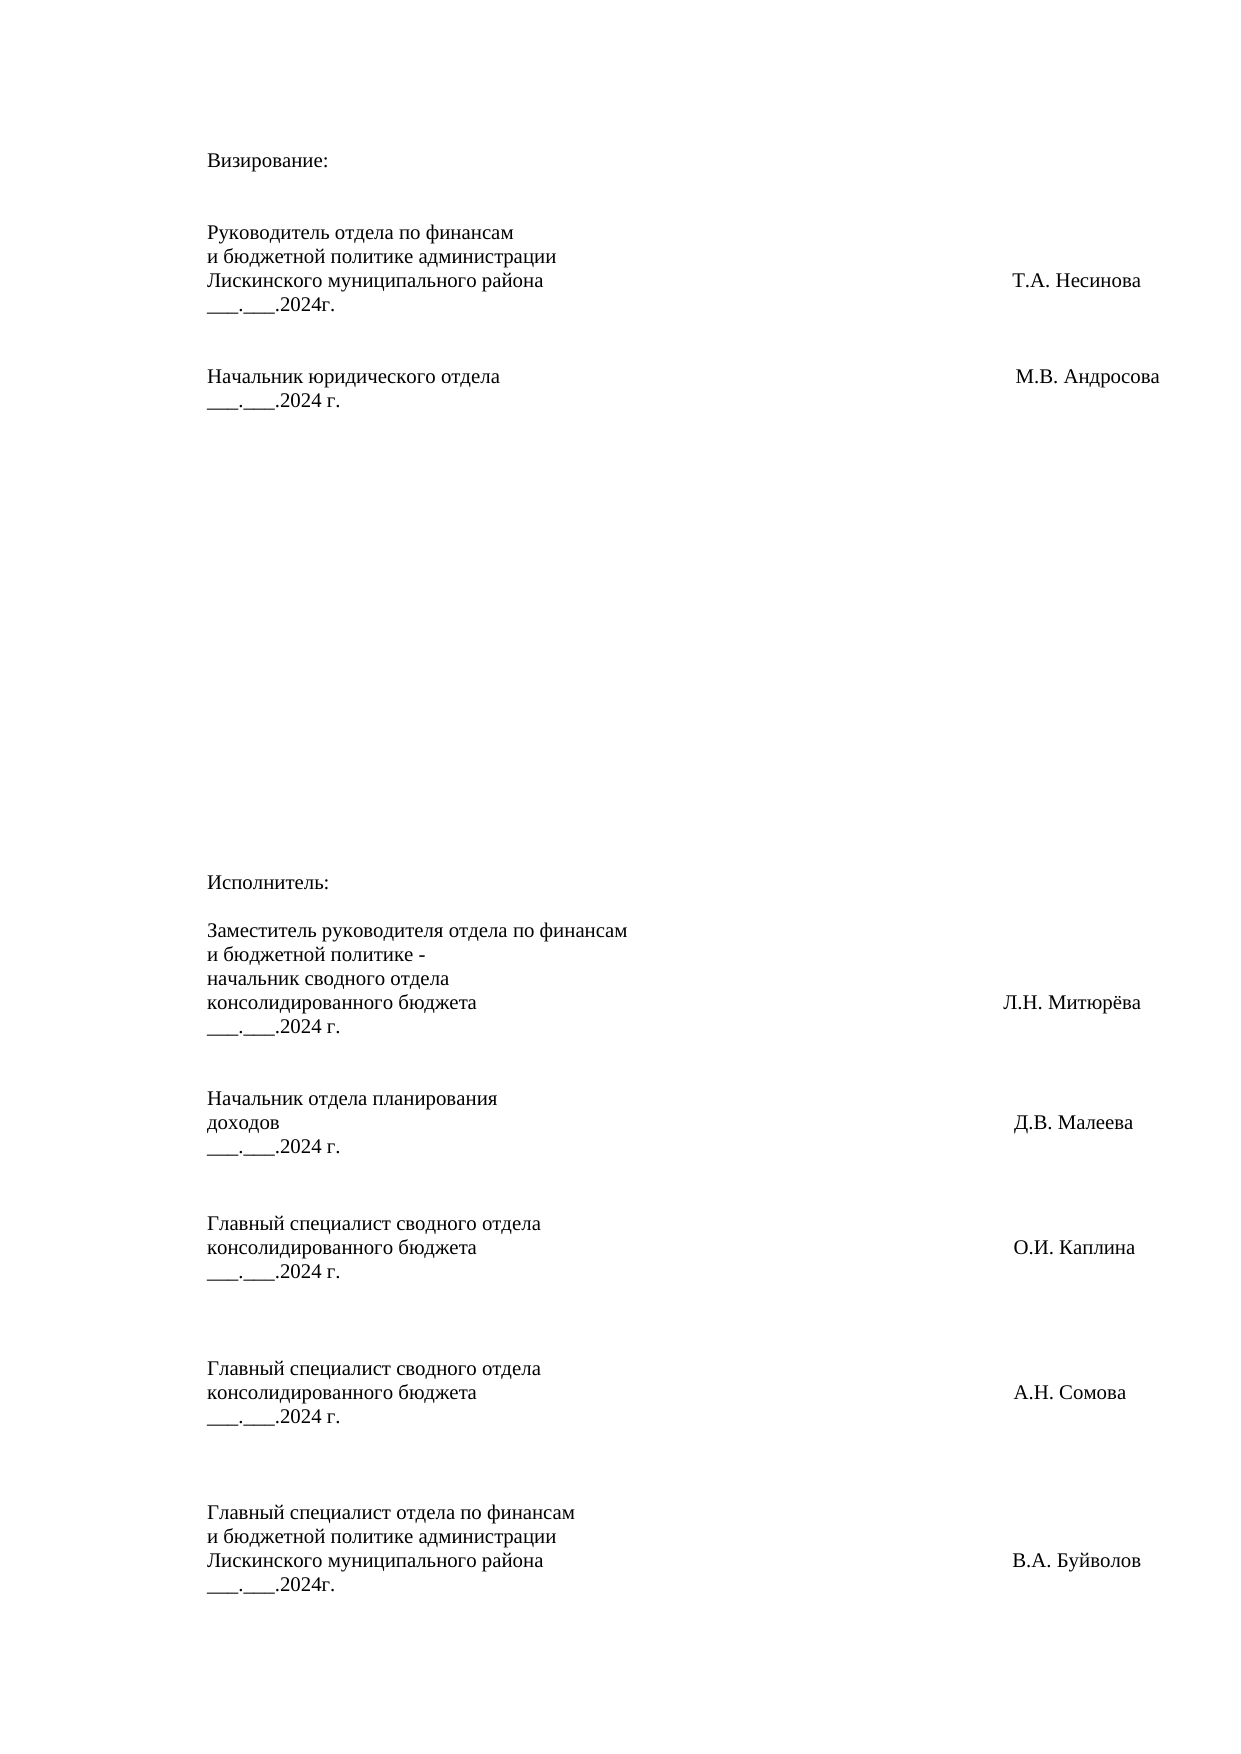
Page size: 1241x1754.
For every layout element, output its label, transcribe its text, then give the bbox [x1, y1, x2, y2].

text и бюджетной политике администрации [207, 244, 1169, 268]
text и бюджетной политике администрации [207, 1524, 1169, 1548]
text Главный специалист сводного отдела [207, 1356, 1169, 1379]
text ___.___.2024 г. [207, 1404, 1169, 1428]
text Исполнитель: [207, 869, 1169, 894]
text ___.___.2024 г. [207, 1259, 1169, 1283]
text Лискинского муниципального района В.А. Буйволов [207, 1548, 1169, 1572]
text ___.___.2024 г. [207, 1014, 1169, 1038]
text Заместитель руководителя отдела по финансам [207, 918, 1169, 942]
text Начальник отдела планирования [207, 1086, 1169, 1110]
text консолидированного бюджета А.Н. Сомова [207, 1379, 1169, 1404]
text Начальник юридического отдела М.В. Андросова [207, 364, 1169, 388]
text Визирование: [207, 148, 1169, 172]
text Главный специалист отдела по финансам [207, 1500, 1169, 1524]
text ___.___.2024 г. [207, 1134, 1169, 1158]
text ___.___.2024г. [207, 292, 1169, 316]
text консолидированного бюджета Л.Н. Митюрёва [207, 990, 1169, 1014]
text и бюджетной политике - [207, 942, 1169, 966]
text Лискинского муниципального района Т.А. Несинова [207, 268, 1169, 292]
text начальник сводного отдела [207, 966, 1169, 990]
text ___.___.2024г. [207, 1572, 1169, 1596]
text Руководитель отдела по финансам [207, 220, 1169, 244]
text доходов Д.В. Малеева [207, 1110, 1169, 1134]
text ___.___.2024 г. [207, 388, 1169, 412]
text консолидированного бюджета О.И. Каплина [207, 1235, 1169, 1259]
text Главный специалист сводного отдела [207, 1211, 1169, 1235]
